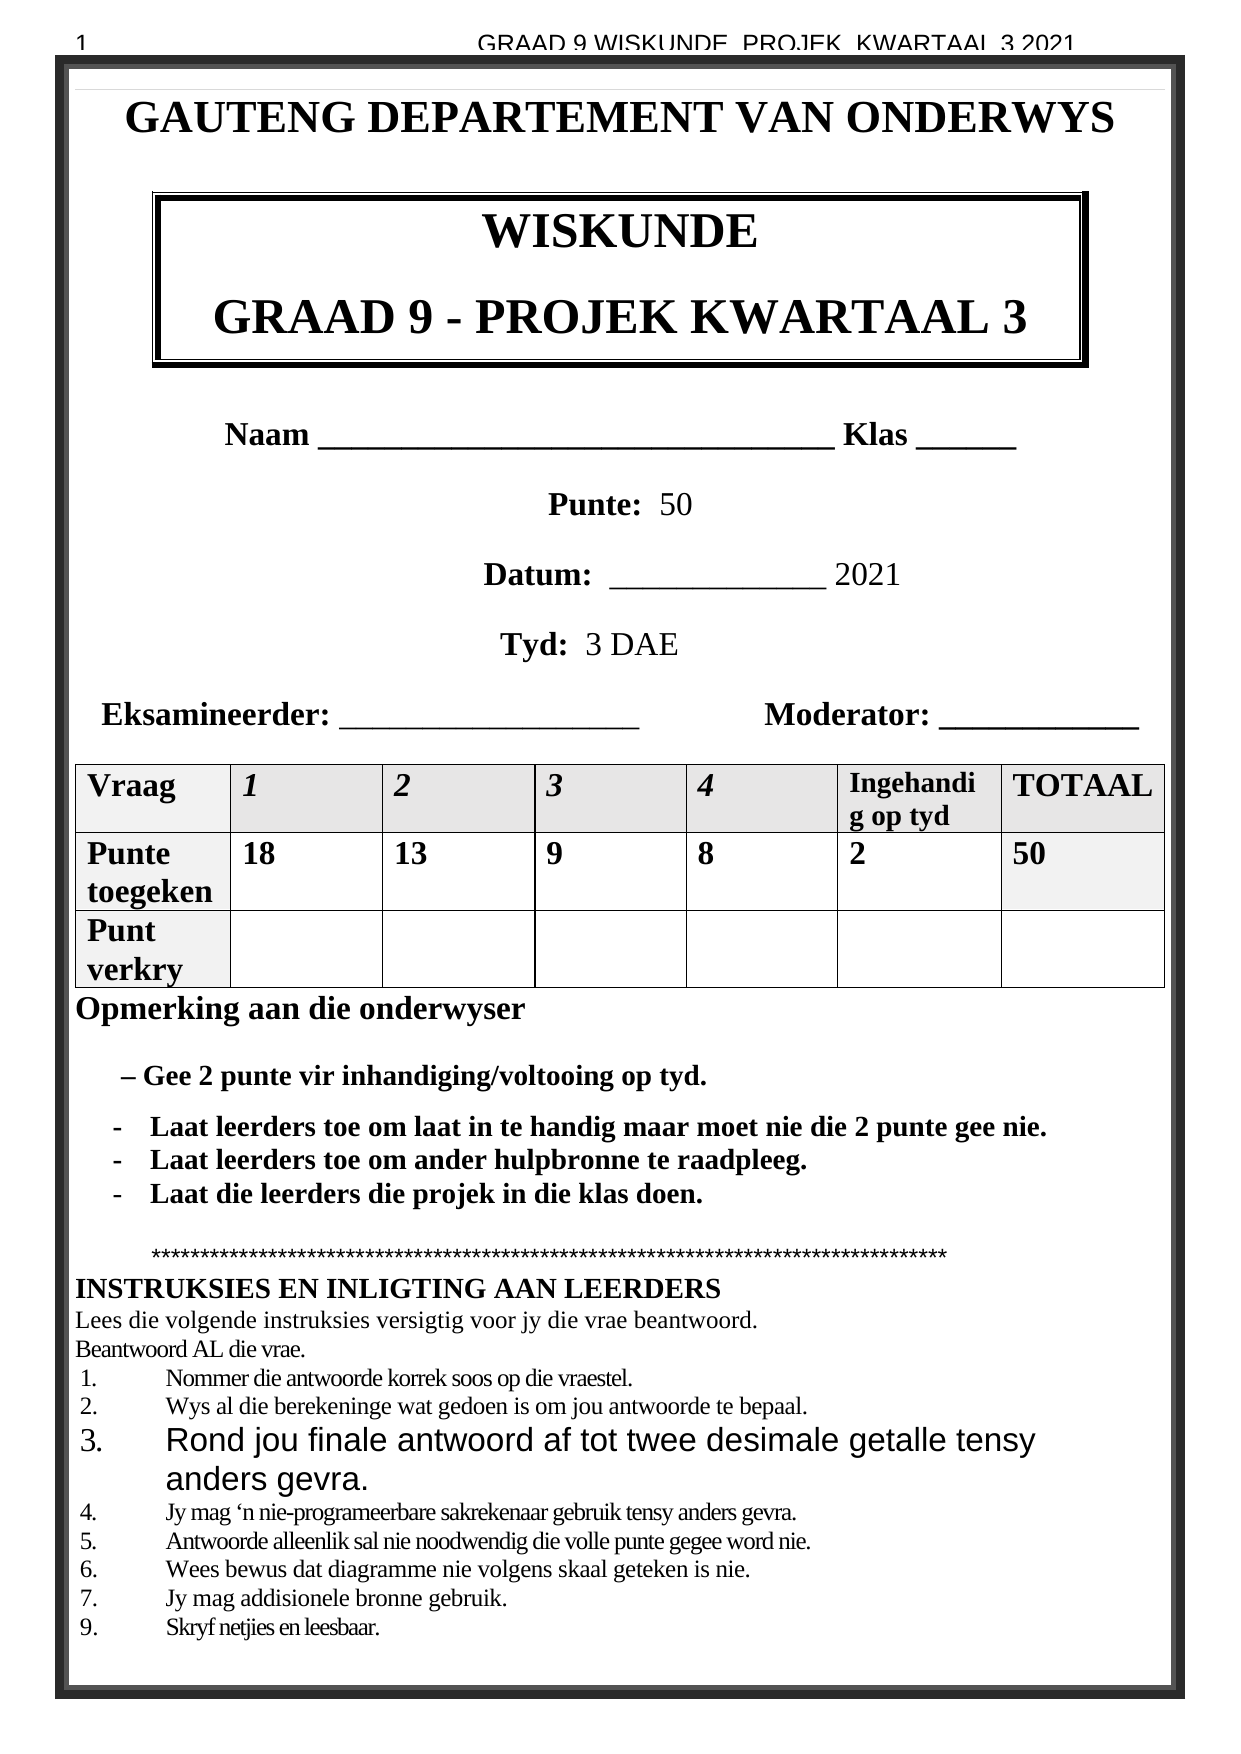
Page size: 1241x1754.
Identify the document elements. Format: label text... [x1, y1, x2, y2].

table_cell [838, 911, 1001, 987]
title GAUTENG DEPARTEMENT VAN ONDERWYS [75, 90, 1165, 143]
text ********************************************************************************** [75, 1243, 1165, 1272]
text 9. Skryf netjies en leesbaar. [79, 1612, 1129, 1641]
list Wees bewus dat diagramme nie volgens skaal geteken is nie. [79, 1554, 1129, 1583]
list Jy mag addisionele bronne gebruik. [79, 1583, 1129, 1612]
table_cell [687, 911, 837, 987]
table_header Vraag [76, 765, 230, 832]
table_header 3 [536, 765, 686, 832]
list Wys al die berekeninge wat gedoen is om jou antwoorde te bepaal. [79, 1391, 1129, 1420]
text Tyd: 3 DAE [75, 624, 1165, 662]
table_header WISKUNDE GRAAD 9 - PROJEK KWARTAAL 3 [161, 201, 1079, 359]
text Naam _______________________________ Klas ______ [75, 414, 1165, 452]
list Nommer die antwoorde korrek soos op die vraestel. [79, 1363, 1165, 1391]
table_cell [383, 911, 534, 987]
table_header TOTAAL [1002, 765, 1164, 832]
text Datum: _____________ 2021 [75, 554, 1165, 592]
title Laat leerders toe om laat in te handig maar moet nie die 2 punte gee nie. [112, 1109, 1165, 1142]
table_header 1 [231, 765, 382, 832]
table_cell 2 [838, 833, 1001, 909]
list Rond jou finale antwoord af tot twee desimale getalle tensy anders gevra. [79, 1420, 1129, 1497]
table_cell 18 [231, 833, 382, 909]
text Punte: 50 [75, 484, 1165, 522]
table_cell [1002, 911, 1164, 987]
table_cell 9 [536, 833, 686, 909]
table_cell [536, 911, 686, 987]
text INSTRUKSIES EN INLIGTING AAN LEERDERS [75, 1272, 1165, 1305]
title Laat leerders toe om ander hulpbronne te raadpleeg. [112, 1142, 1165, 1176]
table_header 4 [687, 765, 837, 832]
text Beantwoord AL die vrae. [75, 1334, 1165, 1363]
title – Gee 2 punte vir inhandiging/voltooing op tyd. [75, 1058, 1165, 1092]
table_header Ingehandig op tyd [838, 765, 1001, 832]
table_cell Punte toegeken [76, 833, 230, 909]
title Opmerking aan die onderwyser [75, 988, 1165, 1027]
list Antwoorde alleenlik sal nie noodwendig die volle punte gegee word nie. [79, 1526, 1129, 1554]
list Jy mag ‘n nie-programeerbare sakrekenaar gebruik tensy anders gevra. [79, 1497, 1165, 1526]
table_cell 8 [687, 833, 837, 909]
title Laat die leerders die projek in die klas doen. [112, 1176, 1165, 1209]
table_cell Punt verkry [76, 911, 230, 987]
table_cell 50 [1002, 833, 1164, 909]
table_cell [231, 911, 382, 987]
text Lees die volgende instruksies versigtig voor jy die vrae beantwoord. [75, 1305, 1165, 1334]
table_header 2 [383, 765, 534, 832]
title Eksamineerder: __________________ Moderator: ____________ [75, 694, 1165, 732]
table_cell 13 [383, 833, 534, 909]
